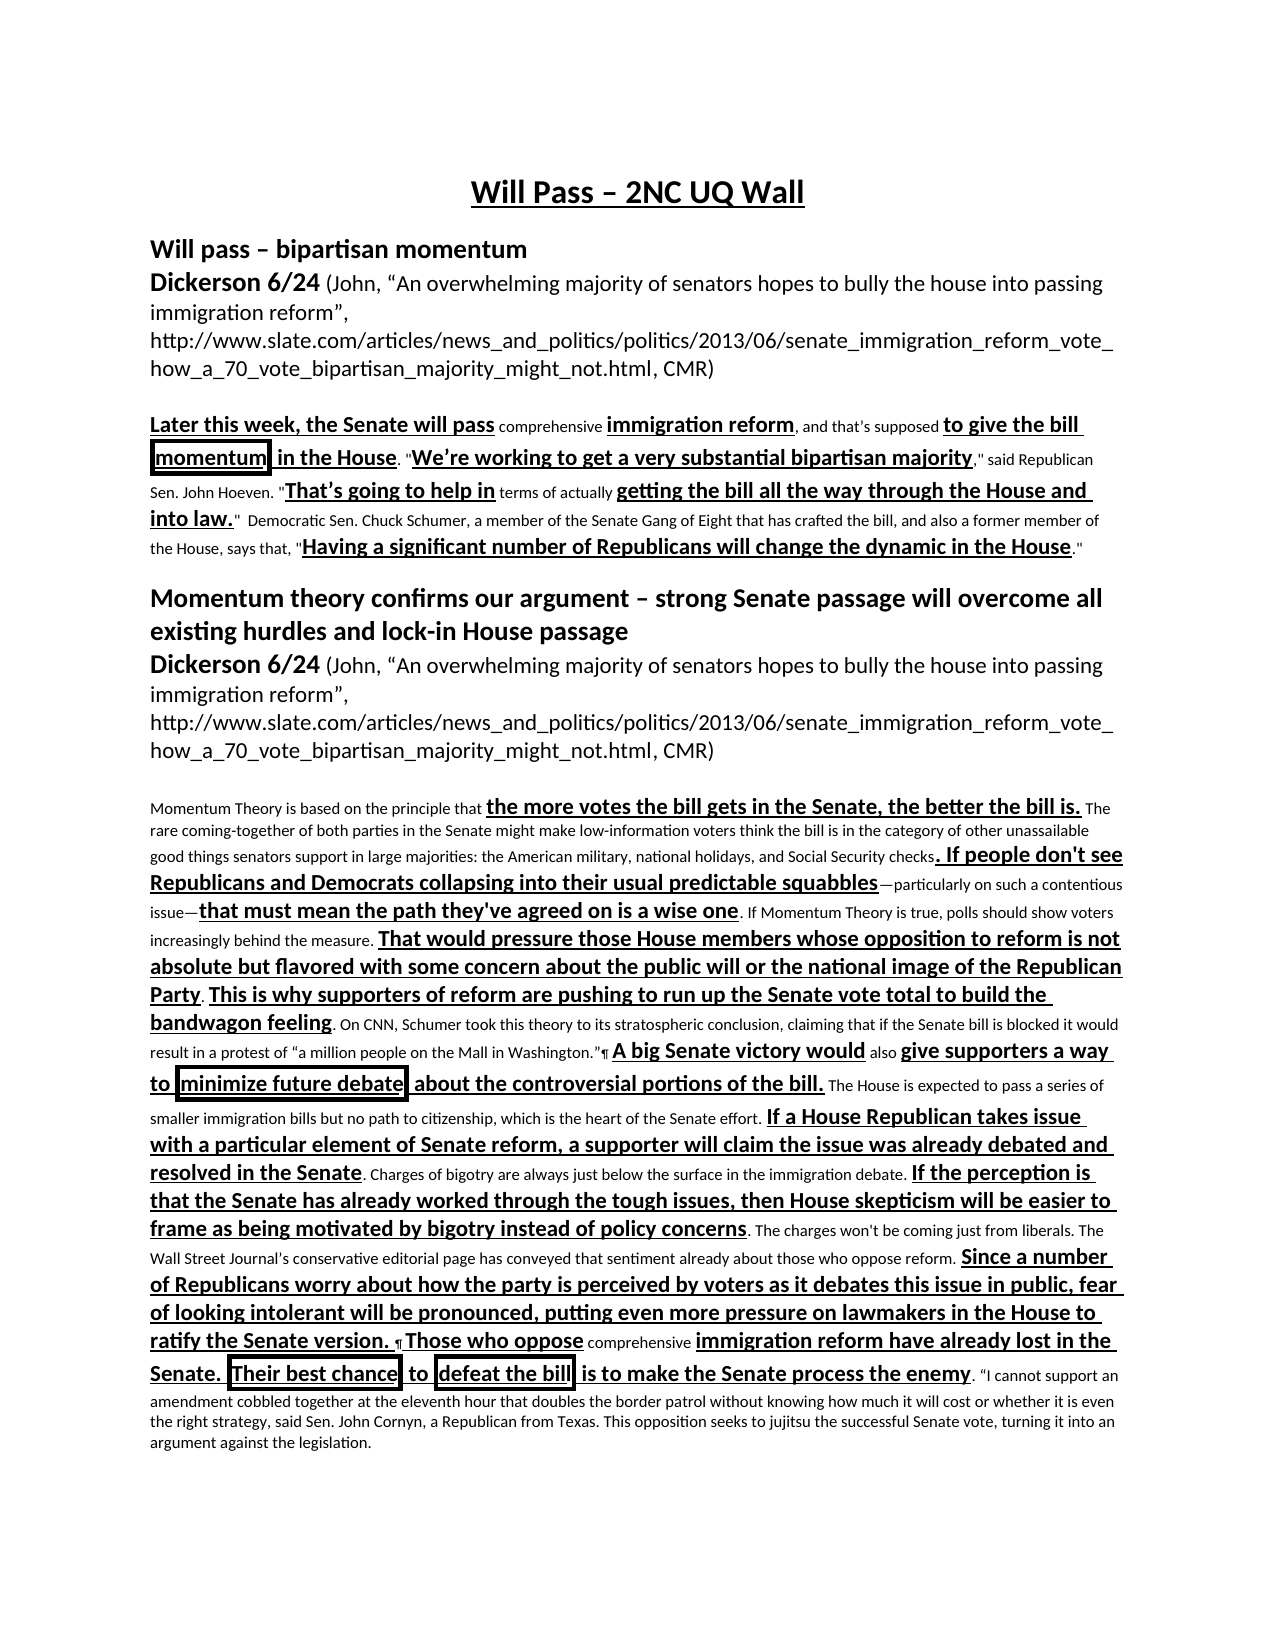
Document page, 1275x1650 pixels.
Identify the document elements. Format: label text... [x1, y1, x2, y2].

text Dickerson 6/24 (John, “An overwhelming majority of senators hopes to bully the house into passing immigration reform”, http://www.slate.com/articles/news_and_politics/politics/2013/06/senate_immigration_reform_vote_how_a_70_vote_bipartisan_majority_might_not.html, CMR) [150, 265, 1125, 382]
subtitle Momentum theory confirms our argument – strong Senate passage will overcome all existing hurdles and lock-in House passage [150, 581, 1125, 647]
subtitle Will pass – bipartisan momentum [150, 232, 1125, 265]
subtitle Will Pass – 2NC UQ Wall [150, 171, 1125, 212]
text Momentum Theory is based on the principle that the more votes the bill gets in the Senate, the better the bill is. The rare coming-together of both parties in the Senate might make low-information voters think the bill is in the category of other unassailable good things senators support in large majorities: the American military, national holidays, and Social Security checks. If people don't see Republicans and Democrats collapsing into their usual predictable squabbles—particularly on such a contentious issue—that must mean the path they've agreed on is a wise one. If Momentum Theory is true, polls should show voters increasingly behind the measure. That would pressure those House members whose opposition to reform is not absolute but flavored with some concern about the public will or the national image of the Republican Party. This is why supporters of reform are pushing to run up the Senate vote total to build the bandwagon feeling. On CNN, Schumer took this theory to its stratospheric conclusion, claiming that if the Senate bill is blocked it would result in a protest of “a million people on the Mall in Washington.”¶ A big Senate victory would also give supporters a way to minimize future debate about the controversial portions of the bill. The House is expected to pass a series of smaller immigration bills but no path to citizenship, which is the heart of the Senate effort. If a House Republican takes issue with a particular element of Senate reform, a supporter will claim the issue was already debated and resolved in the Senate. Charges of bigotry are always just below the surface in the immigration debate. If the perception is that the Senate has already worked through the tough issues, then House skepticism will be easier to frame as being motivated by bigotry instead of policy concerns. The charges won't be coming just from liberals. The Wall Street Journal’s conservative editorial page has conveyed that sentiment already about those who oppose reform. Since a number of Republicans worry about how the party is perceived by voters as it debates this issue in public, fear of looking intolerant will be pronounced, putting even more pressure on lawmakers in the House to ratify the Senate version. ¶ Those who oppose comprehensive immigration reform have already lost in the Senate. Their best chance to defeat the bill is to make the Senate process the enemy. “I cannot support an amendment cobbled together at the eleventh hour that doubles the border patrol without knowing how much it will cost or whether it is even the right strategy, said Sen. John Cornyn, a Republican from Texas. This opposition seeks to jujitsu the successful Senate vote, turning it into an argument against the legislation. [150, 792, 1125, 1452]
text Later this week, the Senate will pass comprehensive immigration reform, and that’s supposed to give the bill momentum in the House. "We’re working to get a very substantial bipartisan majority," said Republican Sen. John Hoeven. "That’s going to help in terms of actually getting the bill all the way through the House and into law." Democratic Sen. Chuck Schumer, a member of the Senate Gang of Eight that has crafted the bill, and also a former member of the House, says that, "Having a significant number of Republicans will change the dynamic in the House." [150, 411, 1125, 560]
text Dickerson 6/24 (John, “An overwhelming majority of senators hopes to bully the house into passing immigration reform”, http://www.slate.com/articles/news_and_politics/politics/2013/06/senate_immigration_reform_vote_how_a_70_vote_bipartisan_majority_might_not.html, CMR) [150, 647, 1125, 764]
